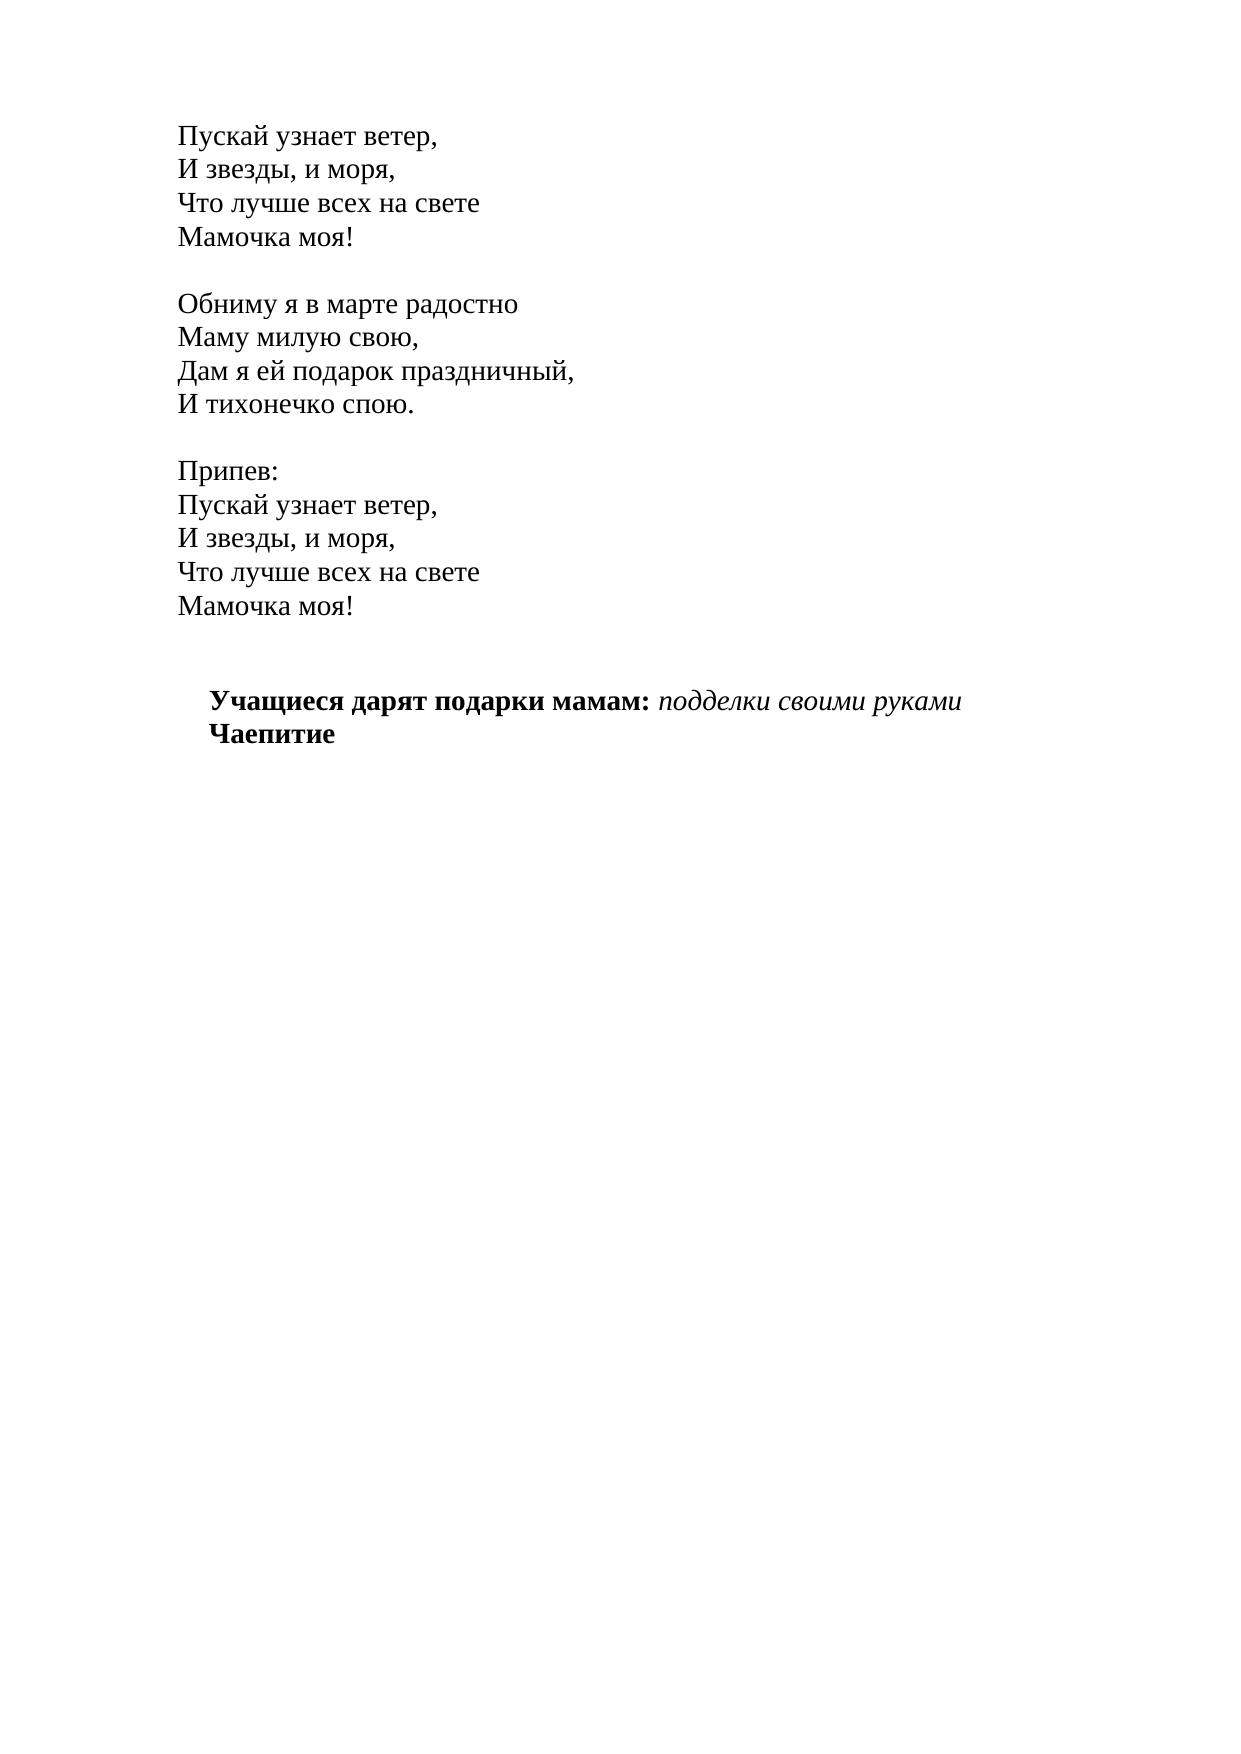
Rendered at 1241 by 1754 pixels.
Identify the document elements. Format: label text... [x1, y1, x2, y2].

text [177, 118, 1152, 649]
text Чаепитие [177, 716, 1152, 750]
text Учащиеся дарят подарки мамам: подделки своими руками [177, 683, 1152, 716]
